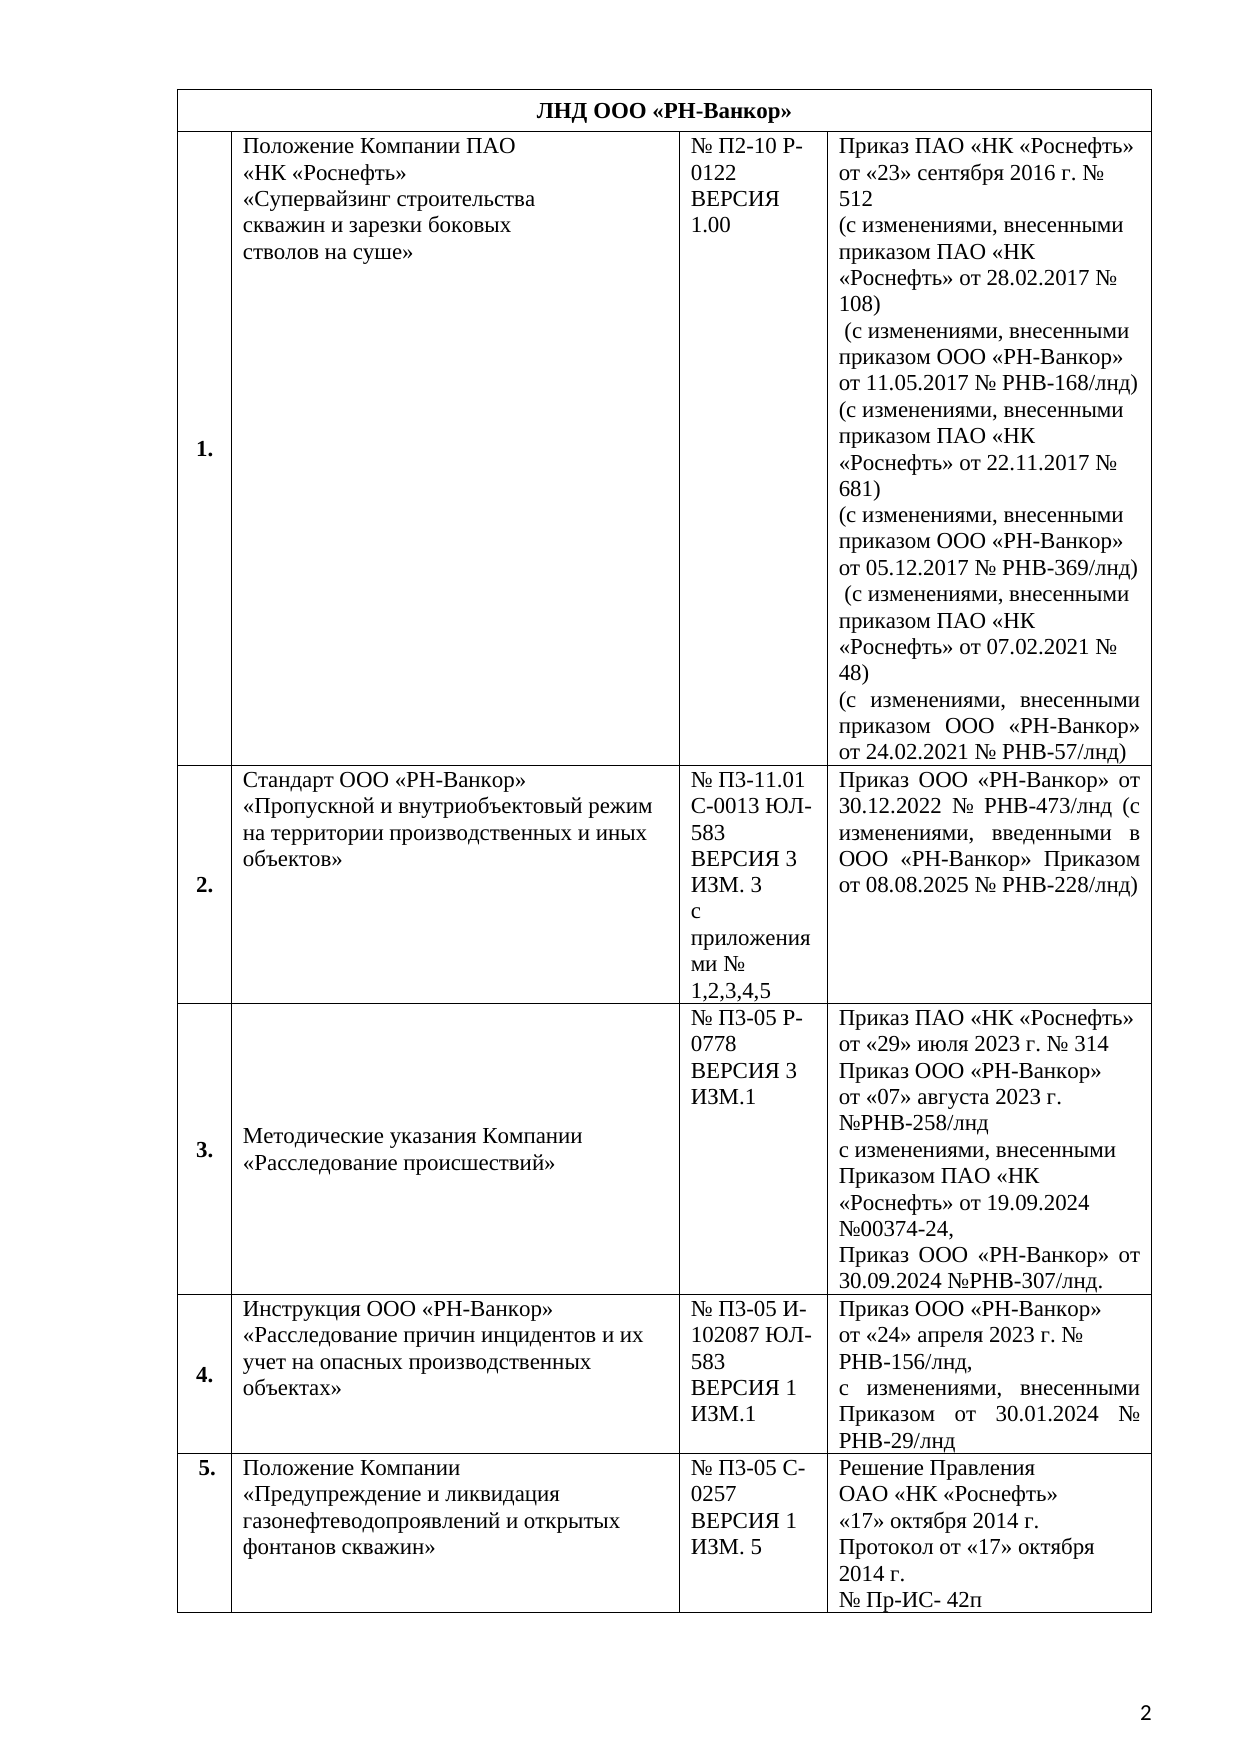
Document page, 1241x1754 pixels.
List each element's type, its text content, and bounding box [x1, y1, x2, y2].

table_cell Приказ ПАО «НК «Роснефть» от «23» сентября 2016 г. № 512 (с изменениями, внесенными приказом ПАО «НК «Роснефть» от 28.02.2017 № 108) (с изменениями, внесенными приказом ООО «РН-Ванкор» от 11.05.2017 № РНВ-168/лнд) (с изменениями, внесенными приказом ПАО «НК «Роснефть» от 22.11.2017 № 681) (с изменениями, внесенными приказом ООО «РН-Ванкор» от 05.12.2017 № РНВ-369/лнд) (с изменениями, внесенными приказом ПАО «НК «Роснефть» от 07.02.2021 № 48) (с изменениями, внесенными приказом ООО «РН-Ванкор» от 24.02.2021 № РНВ-57/лнд) [828, 132, 1151, 765]
table_cell № П3-05 И-102087 ЮЛ-583 ВЕРСИЯ 1 ИЗМ.1 [680, 1295, 827, 1453]
table_cell Методические указания Компании «Расследование происшествий» [232, 1004, 679, 1294]
table_cell Инструкция ООО «РН-Ванкор» «Расследование причин инцидентов и их учет на опасных производственных объектах» [232, 1295, 679, 1453]
table_cell № П3-11.01 С-0013 ЮЛ-583 ВЕРСИЯ 3 ИЗМ. 3 с приложениями № 1,2,3,4,5 [680, 766, 827, 1003]
table_cell Приказ ООО «РН-Ванкор» от «24» апреля 2023 г. № РНВ-156/лнд, с изменениями, внесенными Приказом от 30.01.2024 № РНВ-29/лнд [828, 1295, 1151, 1453]
table_cell Приказ ООО «РН-Ванкор» от 30.12.2022 № РНВ-473/лнд (с изменениями, введенными в ООО «РН-Ванкор» Приказом от 08.08.2025 № РНВ-228/лнд) [828, 766, 1151, 1003]
table_cell Положение Компании ПАО «НК «Роснефть» «Супервайзинг строительства скважин и зарезки боковых стволов на суше» [232, 132, 679, 765]
table_cell Приказ ПАО «НК «Роснефть» от «29» июля 2023 г. № 314 Приказ ООО «РН-Ванкор» от «07» августа 2023 г. №РНВ-258/лнд с изменениями, внесенными Приказом ПАО «НК «Роснефть» от 19.09.2024 №00374-24, Приказ ООО «РН-Ванкор» от 30.09.2024 №РНВ-307/лнд. [828, 1004, 1151, 1294]
table_cell 4. [178, 1295, 231, 1453]
table_cell № П3-05 Р-0778 ВЕРСИЯ 3 ИЗМ.1 [680, 1004, 827, 1294]
table_cell 5. [178, 1454, 231, 1612]
table_cell 1. [178, 132, 231, 765]
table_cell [680, 1454, 827, 1612]
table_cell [828, 1454, 1151, 1612]
table_cell Стандарт ООО «РН-Ванкор» «Пропускной и внутриобъектовый режим на территории производственных и иных объектов» [232, 766, 679, 1003]
table_cell № П2-10 Р-0122 ВЕРСИЯ 1.00 [680, 132, 827, 765]
table_header ЛНД ООО «РН-Ванкор» [178, 90, 1151, 131]
table_cell 3. [178, 1004, 231, 1294]
table_cell 2. [178, 766, 231, 1003]
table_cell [232, 1454, 679, 1612]
